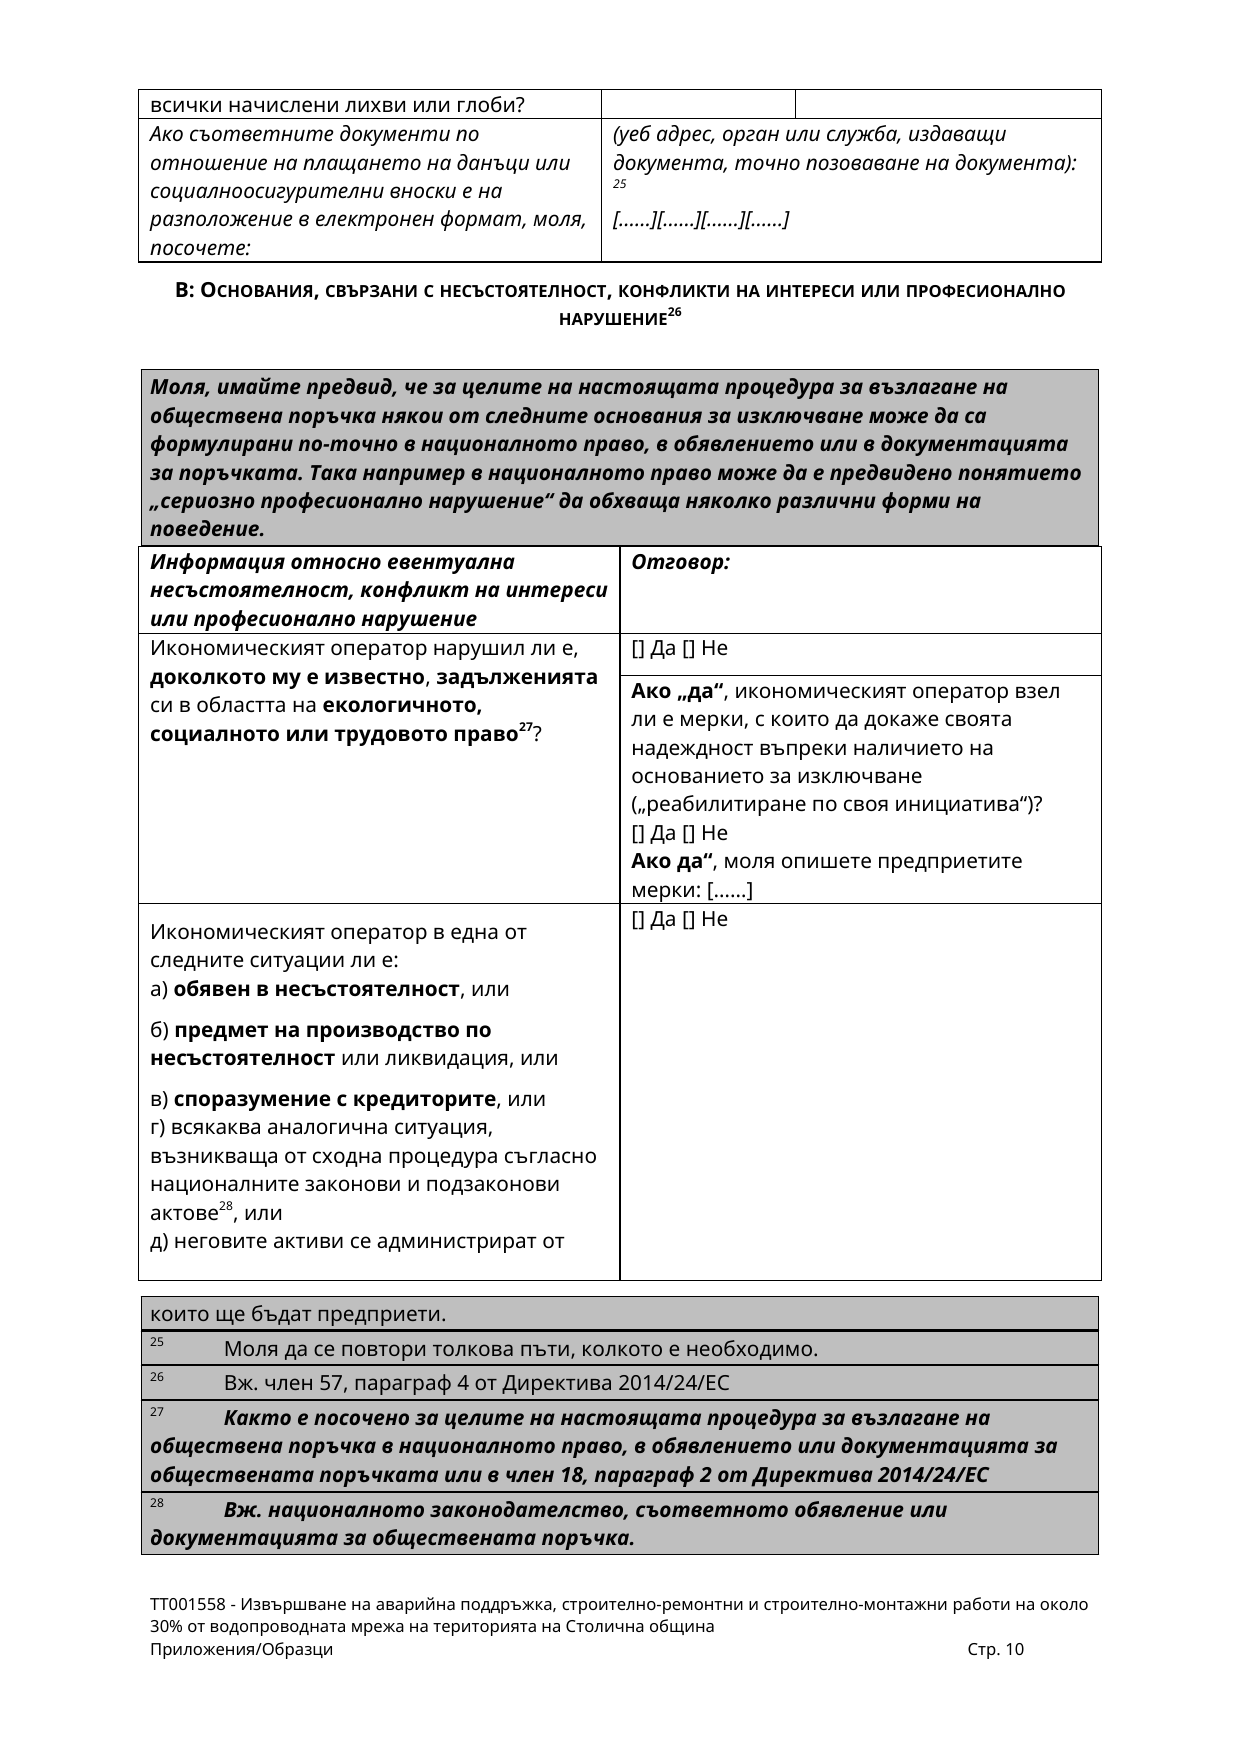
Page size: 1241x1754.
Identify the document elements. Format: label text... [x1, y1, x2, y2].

table_cell Ако съответните документи по отношение на плащането на данъци или социалноосигурителни вноски е на разположение в електронен формат, моля, посочете: [139, 119, 601, 261]
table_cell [796, 90, 1101, 118]
table_header Информация относно евентуална несъстоятелност, конфликт на интереси или професионално нарушение [139, 547, 619, 632]
table_header Отговор: [621, 547, 1101, 632]
title В: Основания, свързани с несъстоятелност, конфликти на интереси или професионално нарушение [150, 275, 1090, 332]
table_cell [139, 904, 619, 1280]
table_cell (уеб адрес, орган или служба, издаващи документа, точно позоваване на документа): [……][……][……][……] [602, 119, 1101, 261]
table_cell Ако „да“, икономическият оператор взел ли е мерки, с които да докаже своята надеждност въпреки наличието на основанието за изключване („реабилитиране по своя инициатива“)? [] Да [] Не Ако да“, моля опишете предприетите мерки: [……] [621, 676, 1101, 903]
table_cell Икономическият оператор нарушил ли е, доколкото му е известно, задълженията си в областта на екологичното, социалното или трудовото право? [139, 634, 619, 903]
table_cell [] Да [] Не [621, 634, 1101, 675]
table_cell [621, 904, 1101, 1280]
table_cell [602, 90, 795, 118]
text Моля, имайте предвид, че за целите на настоящата процедура за възлагане на обществена поръчка някои от следните основания за изключване може да са формулирани по-точно в националното право, в обявлението или в документацията за поръчката. Така например в националното право може да е предвидено понятието „сериозно професионално нарушение“ да обхваща няколко различни форми на поведение. [142, 370, 1098, 545]
